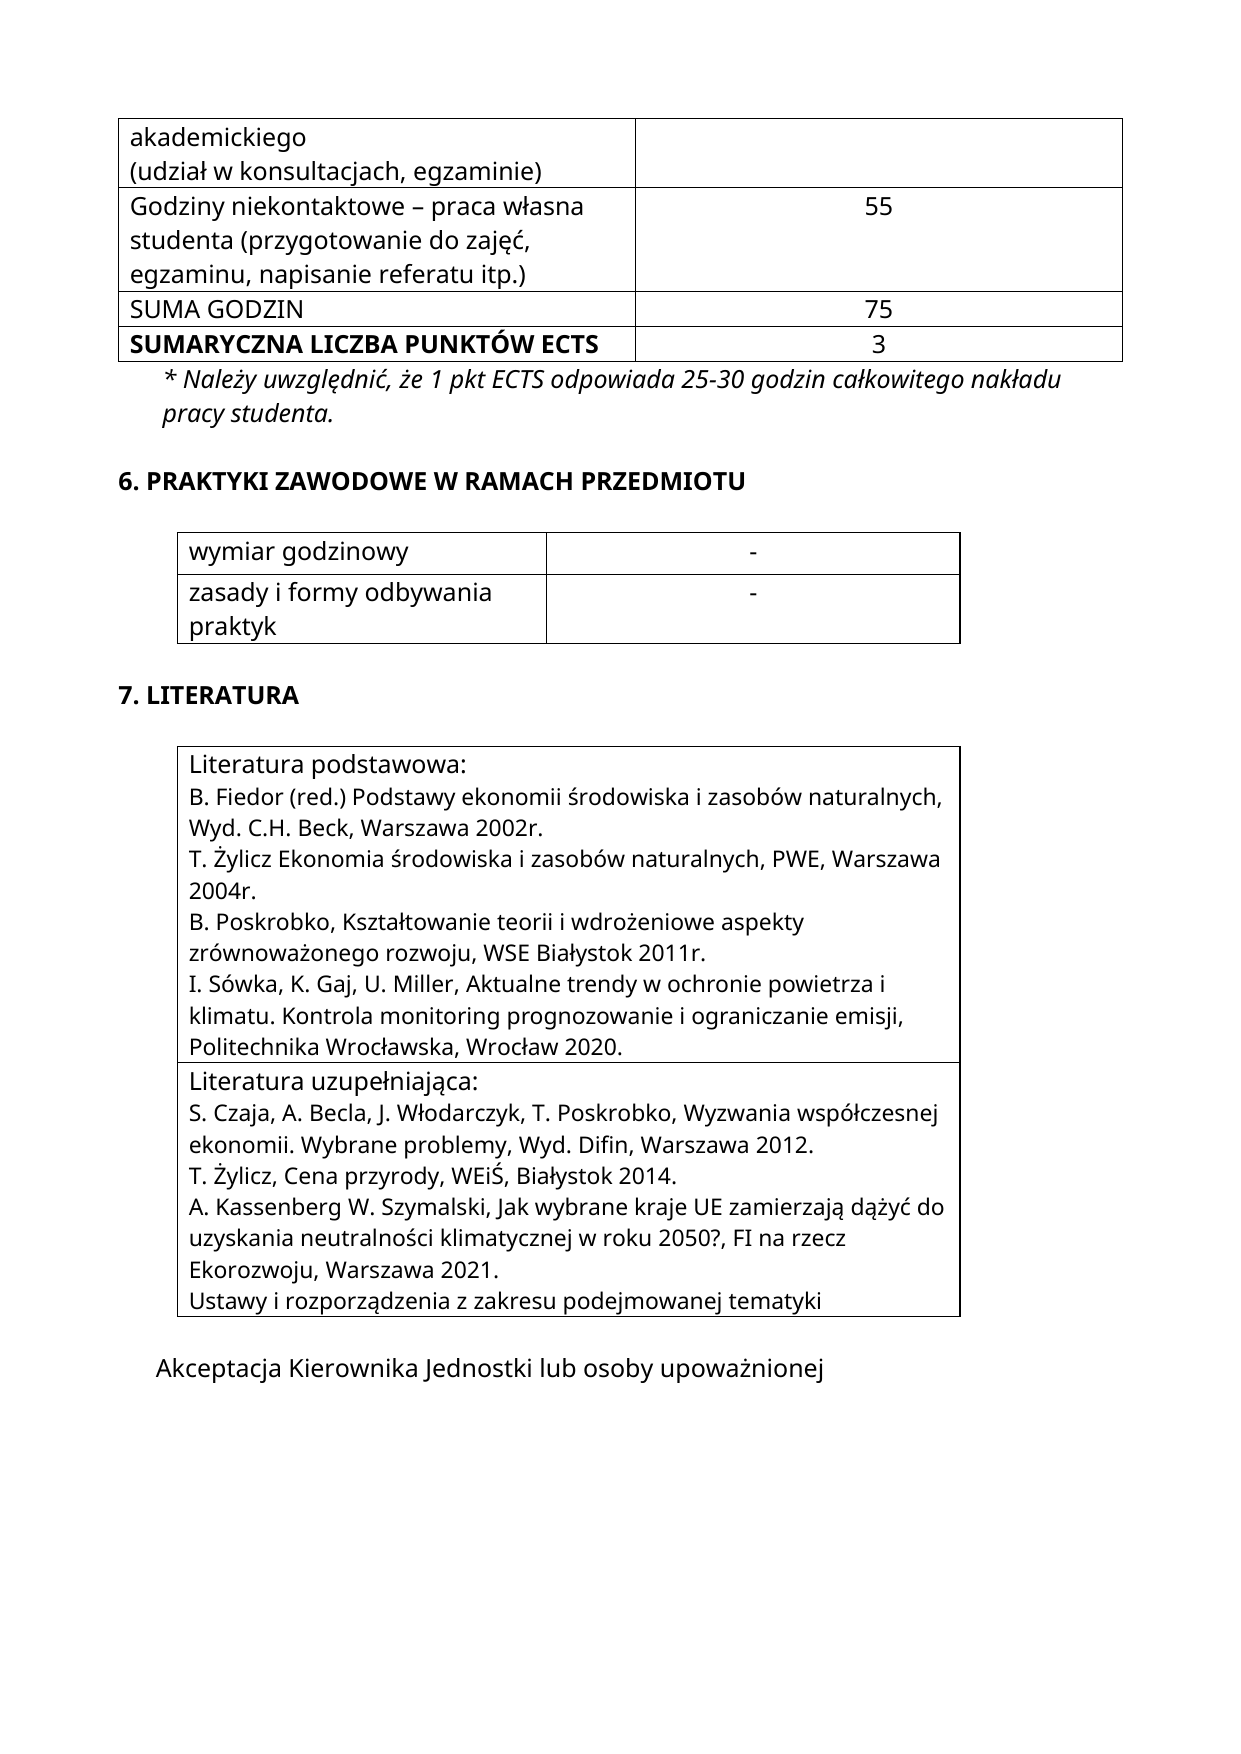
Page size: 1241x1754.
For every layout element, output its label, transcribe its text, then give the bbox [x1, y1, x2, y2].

table_cell Literatura uzupełniająca: S. Czaja, A. Becla, J. Włodarczyk, T. Poskrobko, Wyzwania współczesnej ekonomii. Wybrane problemy, Wyd. Difin, Warszawa 2012. T. Żylicz, Cena przyrody, WEiŚ, Białystok 2014. A. Kassenberg W. Szymalski, Jak wybrane kraje UE zamierzają dążyć do uzyskania neutralności klimatycznej w roku 2050?, FI na rzecz Ekorozwoju, Warszawa 2021. Ustawy i rozporządzenia z zakresu podejmowanej tematyki [178, 1063, 959, 1316]
table_header - [547, 533, 959, 573]
table_header wymiar godzinowy [178, 533, 546, 573]
table_cell 3 [636, 327, 1122, 361]
table_cell - [547, 575, 959, 643]
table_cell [119, 119, 635, 187]
table_cell SUMARYCZNA LICZBA PUNKTÓW ECTS [119, 327, 635, 361]
text 6. PRAKTYKI ZAWODOWE W RAMACH PRZEDMIOTU [118, 464, 1122, 498]
text Akceptacja Kierownika Jednostki lub osoby upoważnionej [156, 1351, 1122, 1385]
text 7. LITERATURA [118, 678, 1122, 712]
table_cell SUMA GODZIN [119, 292, 635, 326]
table_cell Godziny niekontaktowe – praca własna studenta (przygotowanie do zajęć, egzaminu, napisanie referatu itp.) [119, 188, 635, 291]
text * Należy uwzględnić, że 1 pkt ECTS odpowiada 25-30 godzin całkowitego nakładu pracy studenta. [162, 362, 1122, 430]
table_cell 2 [636, 119, 1122, 187]
table_cell zasady i formy odbywania praktyk [178, 575, 546, 643]
table_header Literatura podstawowa: B. Fiedor (red.) Podstawy ekonomii środowiska i zasobów naturalnych, Wyd. C.H. Beck, Warszawa 2002r. T. Żylicz Ekonomia środowiska i zasobów naturalnych, PWE, Warszawa 2004r. B. Poskrobko, Kształtowanie teorii i wdrożeniowe aspekty zrównoważonego rozwoju, WSE Białystok 2011r. I. Sówka, K. Gaj, U. Miller, Aktualne trendy w ochronie powietrza i klimatu. Kontrola monitoring prognozowanie i ograniczanie emisji, Politechnika Wrocławska, Wrocław 2020. [178, 747, 959, 1062]
table_cell 55 [636, 188, 1122, 291]
table_cell 75 [636, 292, 1122, 326]
